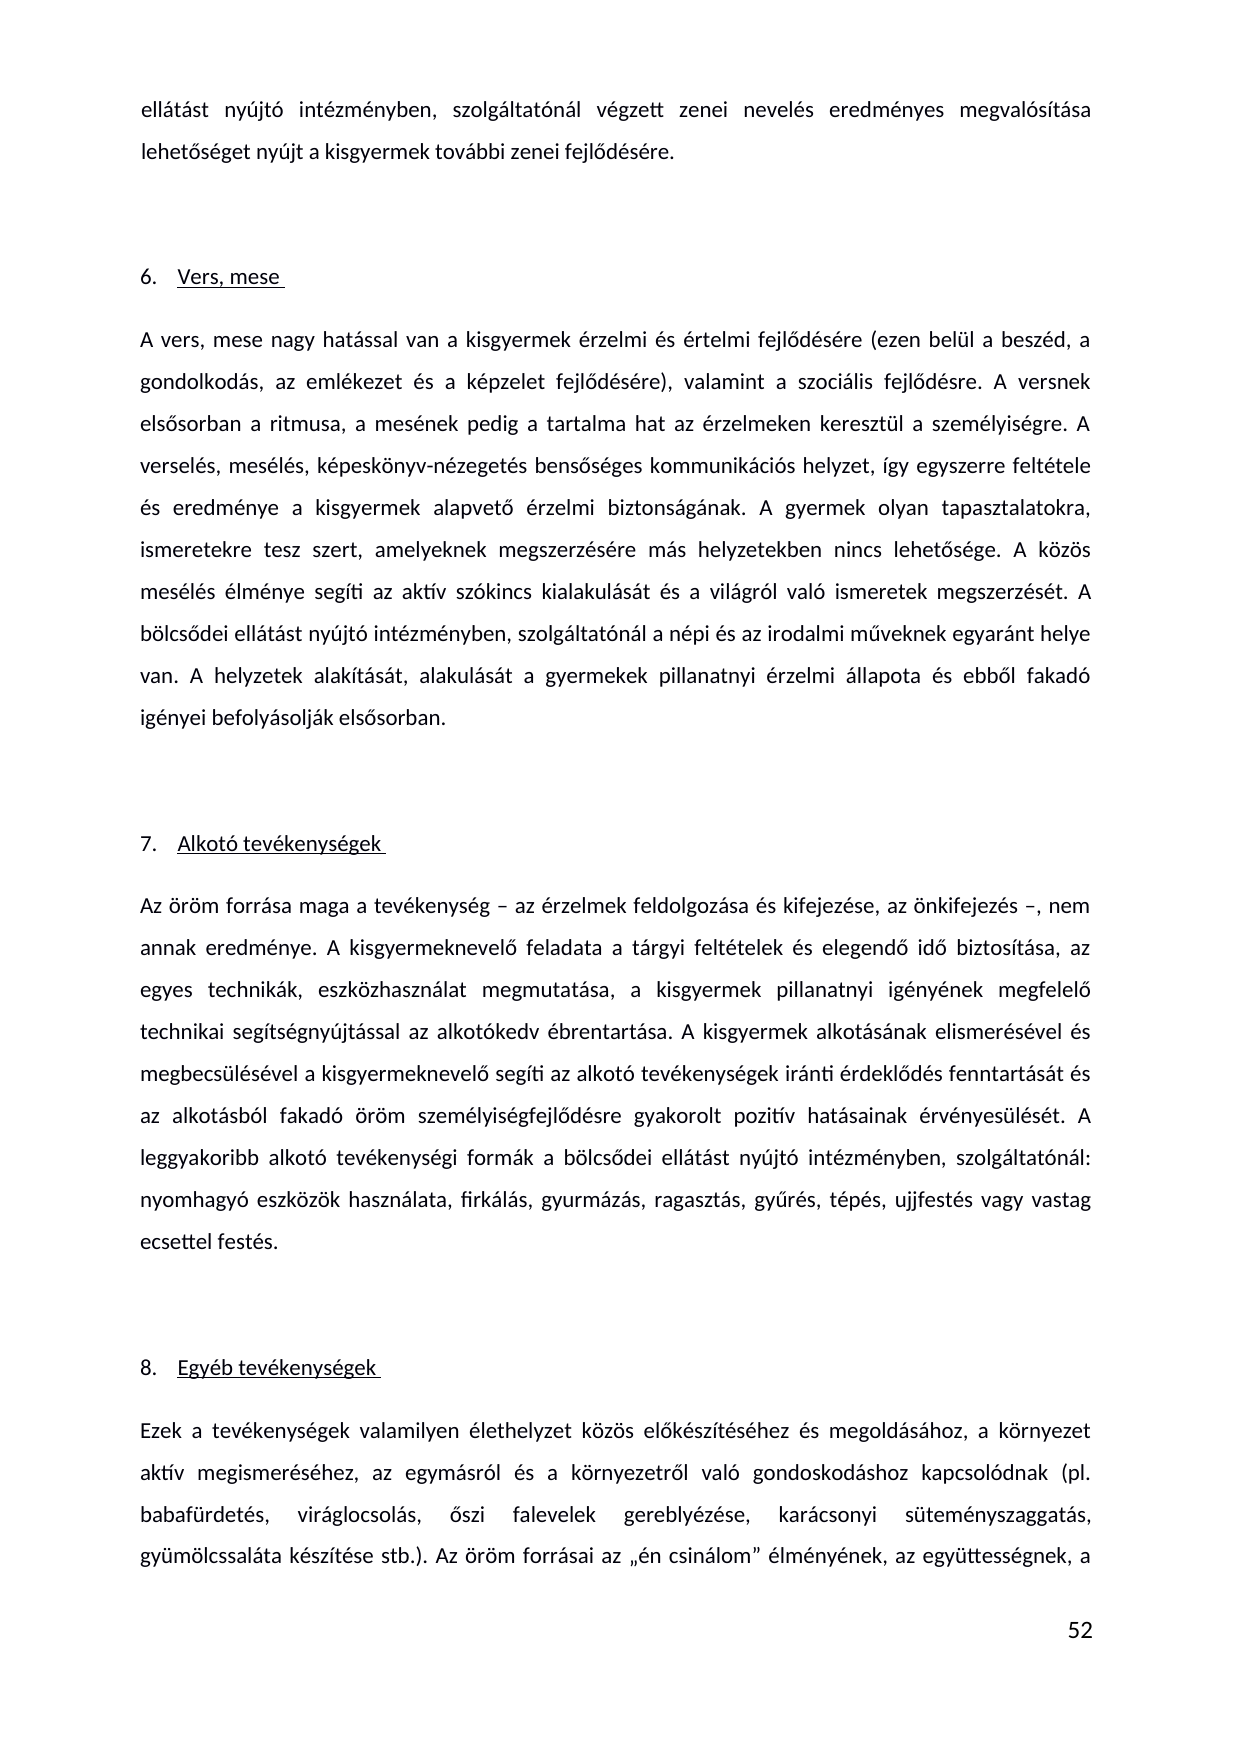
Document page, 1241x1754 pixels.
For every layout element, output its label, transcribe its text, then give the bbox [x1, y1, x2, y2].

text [140, 1416, 1093, 1570]
text Az öröm forrása maga a tevékenység – az érzelmek feldolgozása és kifejezése, az önkifejezés –, nem annak eredménye. A kisgyermeknevelő feladata a tárgyi feltételek és elegendő idő biztosítása, az egyes technikák, eszközhasználat megmutatása, a kisgyermek pillanatnyi igényének megfelelő technikai segítségnyújtással az alkotókedv ébrentartása. A kisgyermek alkotásának elismerésével és megbecsülésével a kisgyermeknevelő segíti az alkotó tevékenységek iránti érdeklődés fenntartását és az alkotásból fakadó öröm személyiségfejlődésre gyakorolt pozitív hatásainak érvényesülését. A leggyakoribb alkotó tevékenységi formák a bölcsődei ellátást nyújtó intézményben, szolgáltatónál: nyomhagyó eszközök használata, firkálás, gyurmázás, ragasztás, gyűrés, tépés, ujjfestés vagy vastag ecsettel festés. [140, 891, 1093, 1255]
list Alkotó tevékenységek [140, 829, 1093, 857]
list Egyéb tevékenységek [140, 1353, 1093, 1381]
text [141, 95, 1093, 165]
text A vers, mese nagy hatással van a kisgyermek érzelmi és értelmi fejlődésére (ezen belül a beszéd, a gondolkodás, az emlékezet és a képzelet fejlődésére), valamint a szociális fejlődésre. A versnek elsősorban a ritmusa, a mesének pedig a tartalma hat az érzelmeken keresztül a személyiségre. A verselés, mesélés, képeskönyv-nézegetés bensőséges kommunikációs helyzet, így egyszerre feltétele és eredménye a kisgyermek alapvető érzelmi biztonságának. A gyermek olyan tapasztalatokra, ismeretekre tesz szert, amelyeknek megszerzésére más helyzetekben nincs lehetősége. A közös mesélés élménye segíti az aktív szókincs kialakulását és a világról való ismeretek megszerzését. A bölcsődei ellátást nyújtó intézményben, szolgáltatónál a népi és az irodalmi műveknek egyaránt helye van. A helyzetek alakítását, alakulását a gyermekek pillanatnyi érzelmi állapota és ebből fakadó igényei befolyásolják elsősorban. [140, 325, 1093, 731]
list Vers, mese [140, 262, 1093, 290]
